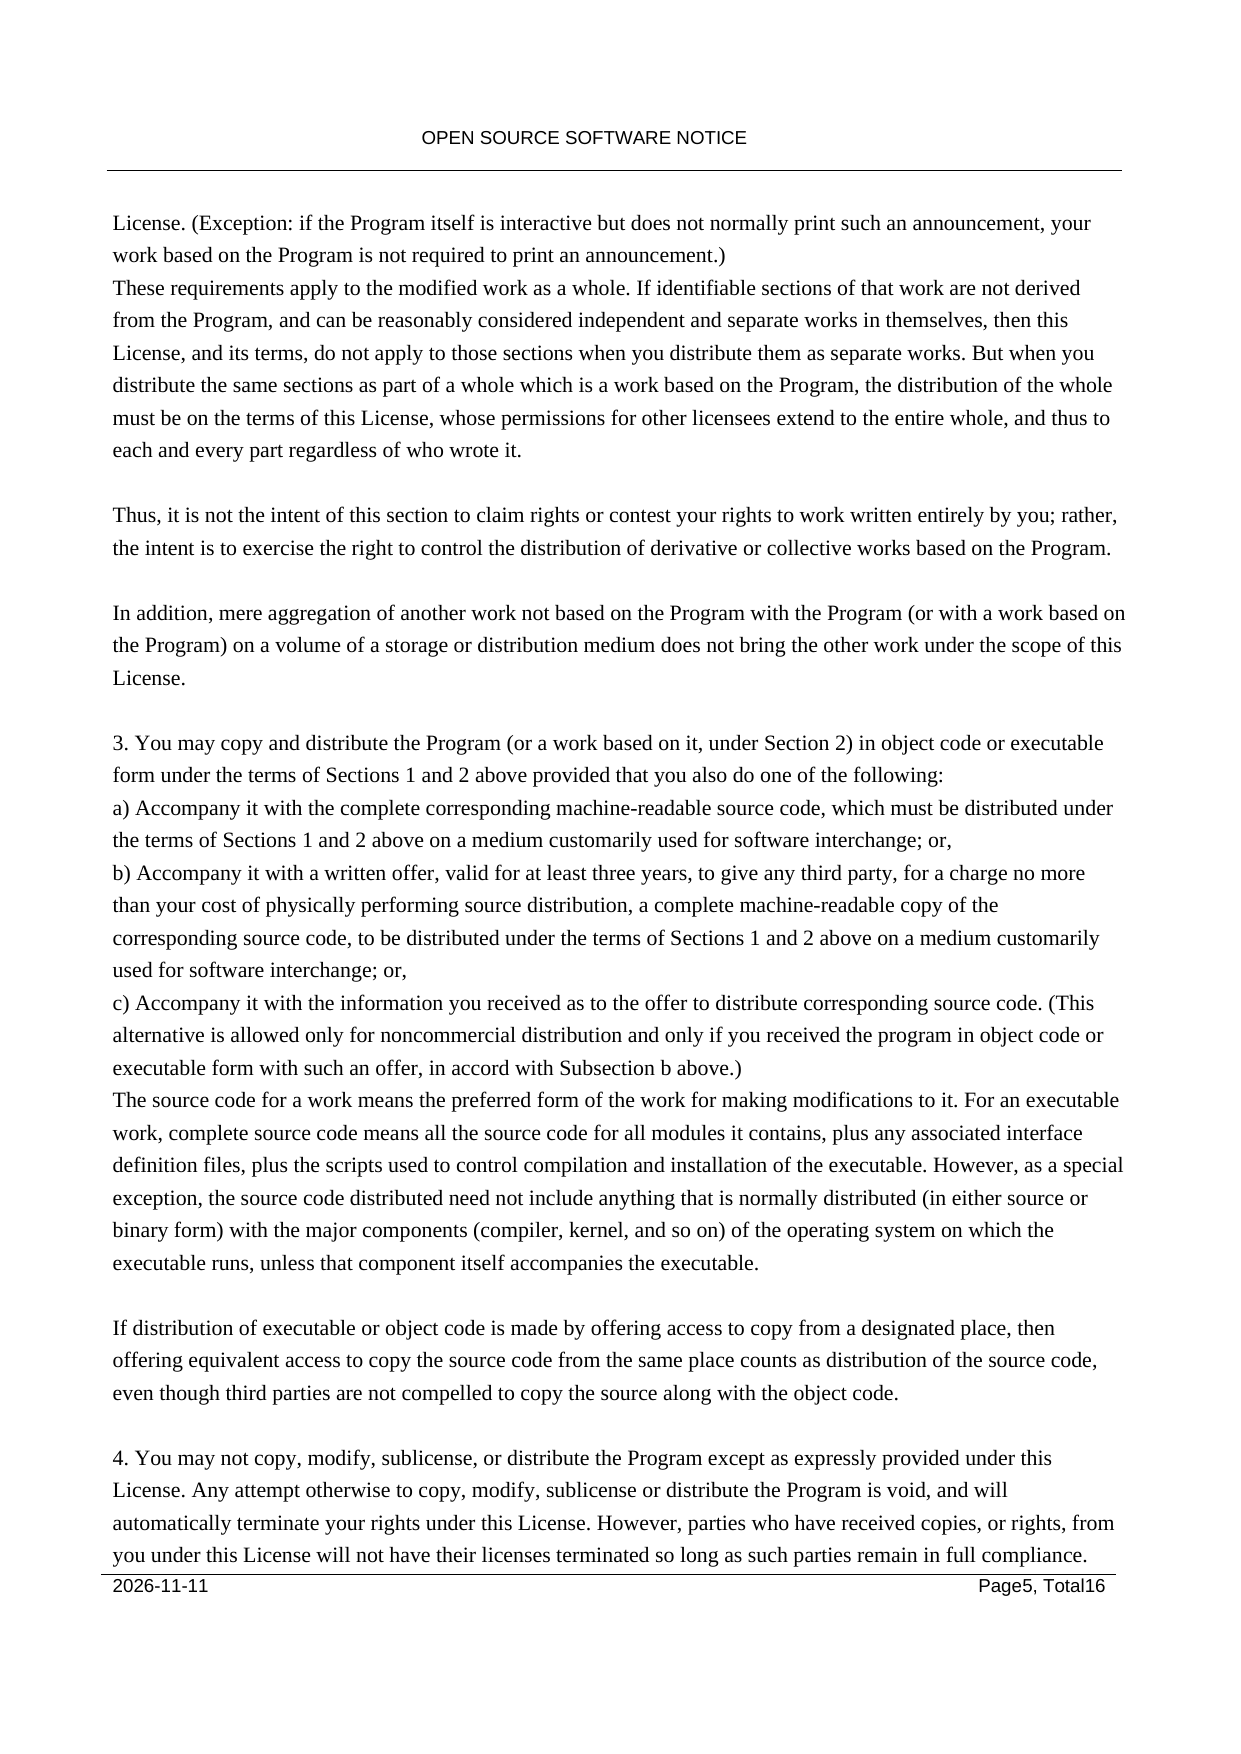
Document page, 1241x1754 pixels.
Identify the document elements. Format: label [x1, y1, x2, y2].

text [112, 206, 1128, 1571]
